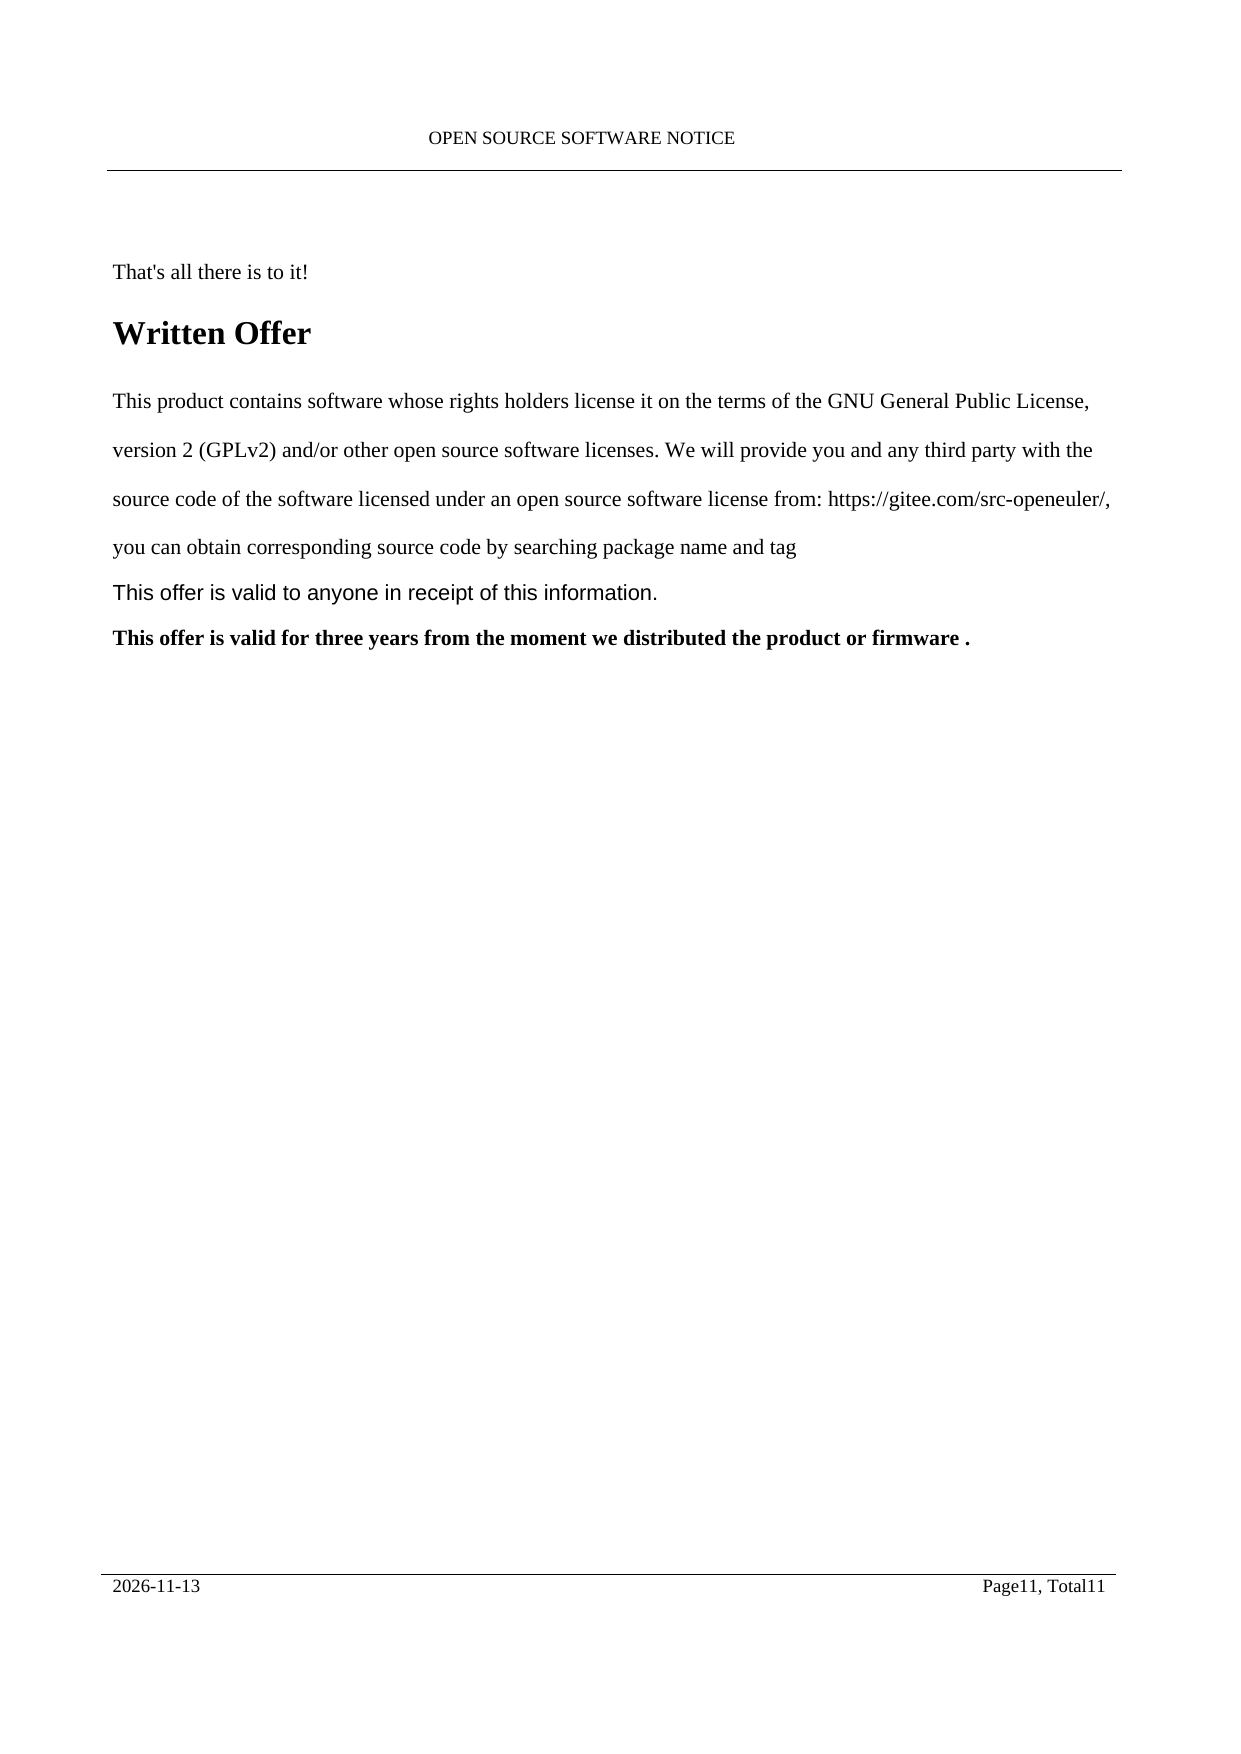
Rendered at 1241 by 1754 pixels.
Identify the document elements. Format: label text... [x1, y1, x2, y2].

text This offer is valid to anyone in receipt of this information. [112, 576, 1128, 608]
text This product contains software whose rights holders license it on the terms of the GNU General Public License, version 2 (GPLv2) and/or other open source software licenses. We will provide you and any third party with the source code of the software licensed under an open source software license from: https://gitee.com/src-openeuler/, you can obtain corresponding source code by searching package name and tag [112, 384, 1128, 563]
text Written Offer [112, 300, 1128, 365]
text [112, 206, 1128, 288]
text This offer is valid for three years from the moment we distributed the product or firmware . [112, 621, 1128, 653]
